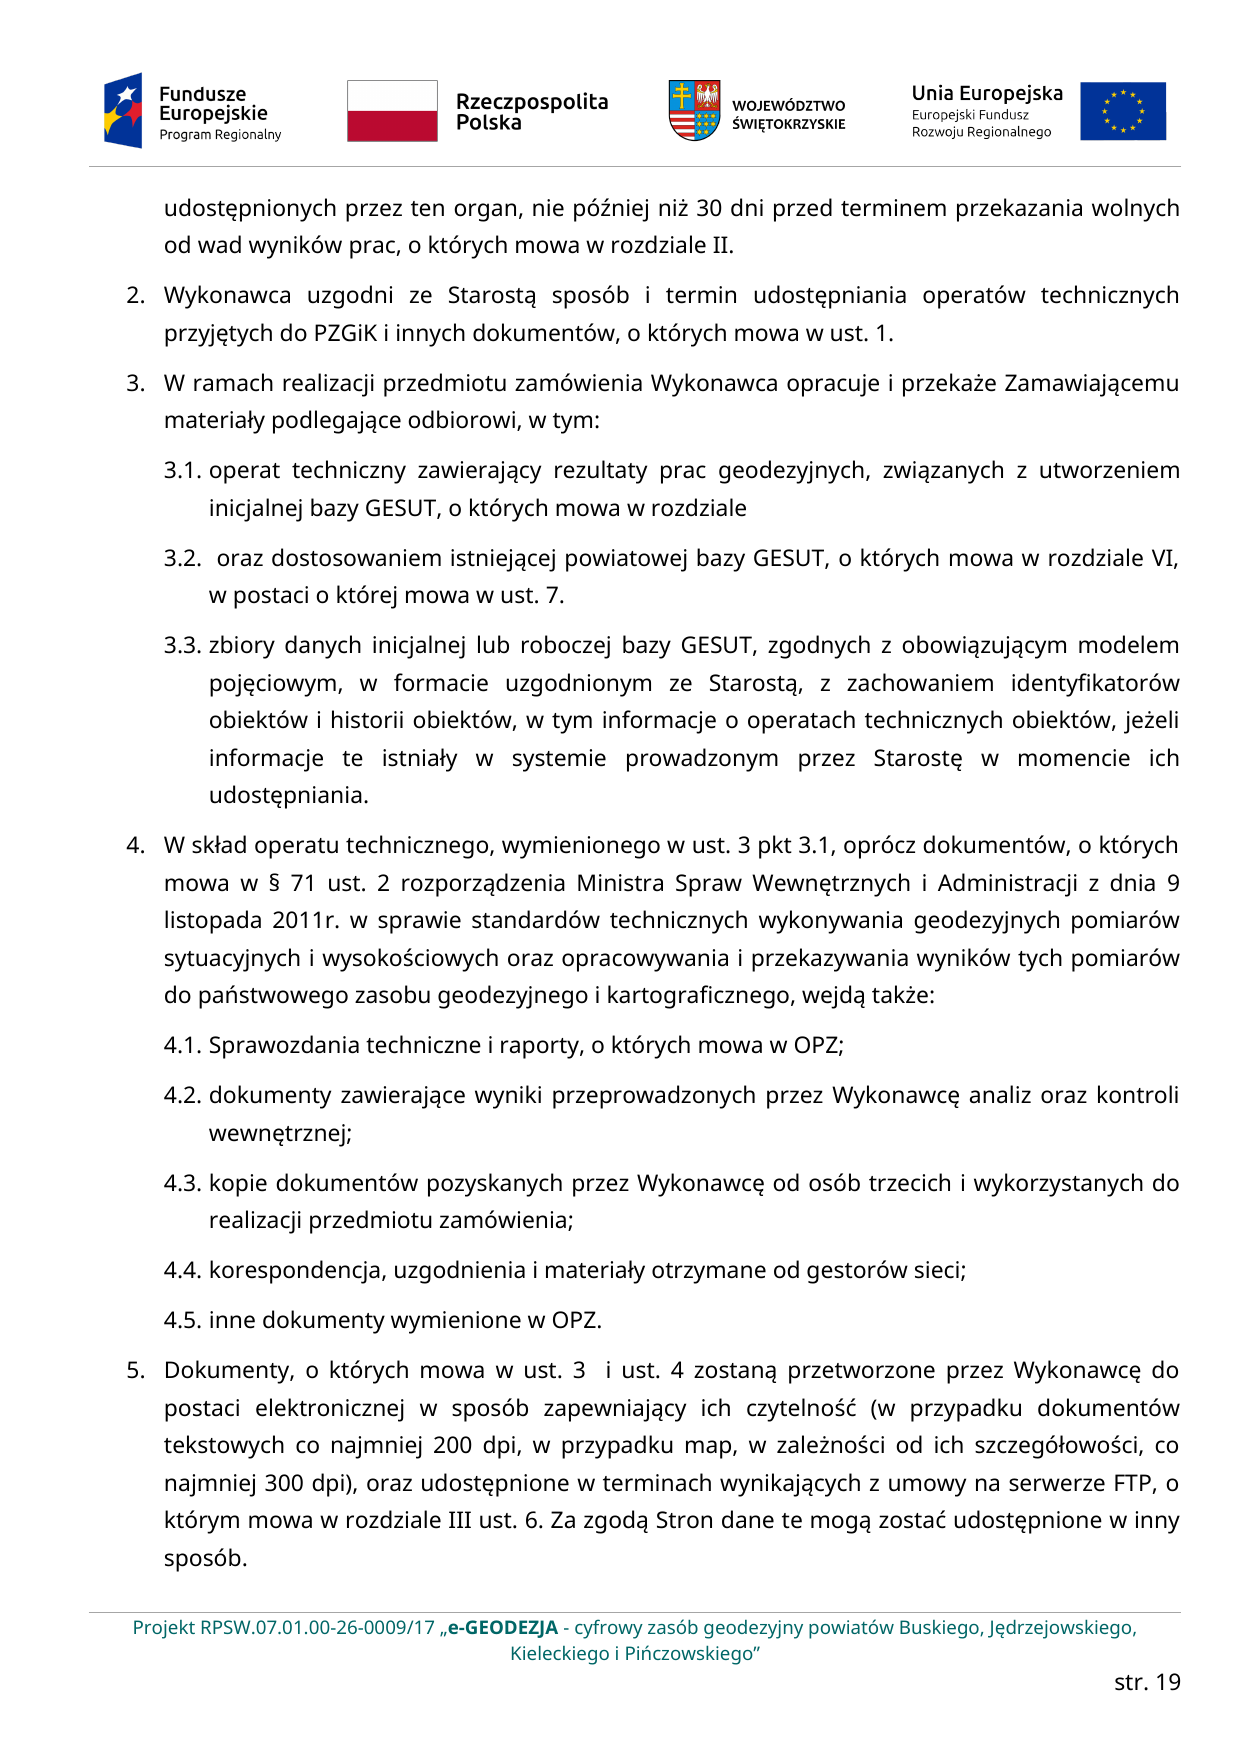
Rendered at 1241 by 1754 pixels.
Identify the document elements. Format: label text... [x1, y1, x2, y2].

list W skład operatu technicznego, wymienionego w ust. 3 pkt 3.1, oprócz dokumentów, o których mowa w § 71 ust. 2 rozporządzenia Ministra Spraw Wewnętrznych i Administracji z dnia 9 listopada 2011r. w sprawie standardów technicznych wykonywania geodezyjnych pomiarów sytuacyjnych i wysokościowych oraz opracowywania i przekazywania wyników tych pomiarów do państwowego zasobu geodezyjnego i kartograficznego, wejdą także: [126, 829, 1181, 1010]
list korespondencja, uzgodnienia i materiały otrzymane od gestorów sieci; [164, 1254, 1181, 1285]
list Sprawozdania techniczne i raporty, o których mowa w OPZ; [164, 1029, 1181, 1060]
list W ramach realizacji przedmiotu zamówienia Wykonawca opracuje i przekaże Zamawiającemu materiały podlegające odbiorowi, w tym: [126, 367, 1181, 435]
list operat techniczny zawierający rezultaty prac geodezyjnych, związanych z utworzeniem inicjalnej bazy GESUT, o których mowa w rozdziale [164, 454, 1181, 523]
list Dokumenty, o których mowa w ust. 3 i ust. 4 zostaną przetworzone przez Wykonawcę do postaci elektronicznej w sposób zapewniający ich czytelność (w przypadku dokumentów tekstowych co najmniej 200 dpi, w przypadku map, w zależności od ich szczegółowości, co najmniej 300 dpi), oraz udostępnione w terminach wynikających z umowy na serwerze FTP, o którym mowa w rozdziale III ust. 6. Za zgodą Stron dane te mogą zostać udostępnione w inny sposób. [126, 1354, 1181, 1573]
picture [88, 59, 1182, 164]
list zbiory danych inicjalnej lub roboczej bazy GESUT, zgodnych z obowiązującym modelem pojęciowym, w formacie uzgodnionym ze Starostą, z zachowaniem identyfikatorów obiektów i historii obiektów, w tym informacje o operatach technicznych obiektów, jeżeli informacje te istniały w systemie prowadzonym przez Starostę w momencie ich udostępniania. [164, 629, 1181, 810]
list Wykonawca uzgodni ze Starostą sposób i termin udostępniania operatów technicznych przyjętych do PZGiK i innych dokumentów, o których mowa w ust. 1. [126, 279, 1181, 348]
list kopie dokumentów pozyskanych przez Wykonawcę od osób trzecich i wykorzystanych do realizacji przedmiotu zamówienia; [164, 1167, 1181, 1235]
list oraz dostosowaniem istniejącej powiatowej bazy GESUT, o których mowa w rozdziale VI, w postaci o której mowa w ust. 7. [164, 542, 1181, 610]
list dokumenty zawierające wyniki przeprowadzonych przez Wykonawcę analiz oraz kontroli wewnętrznej; [164, 1079, 1181, 1148]
list inne dokumenty wymienione w OPZ. [164, 1304, 1181, 1335]
